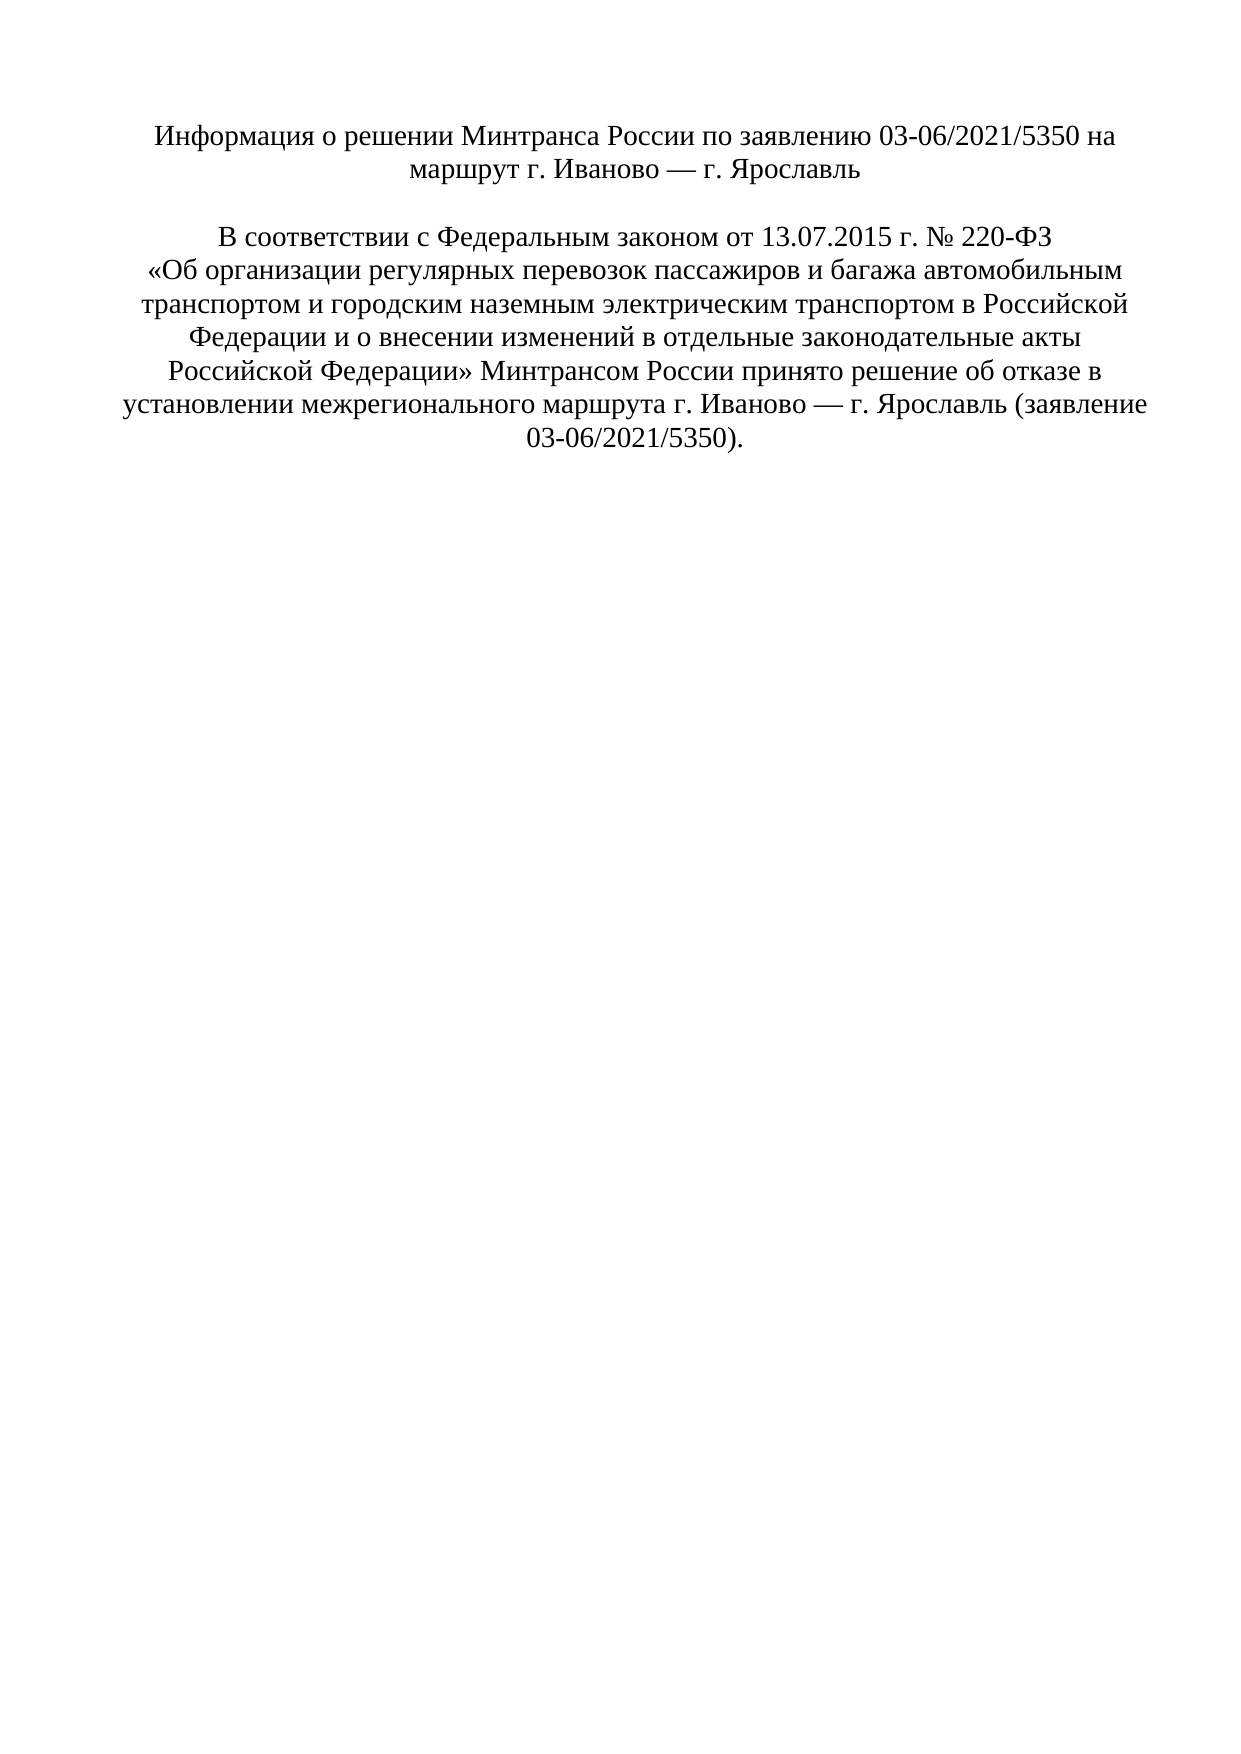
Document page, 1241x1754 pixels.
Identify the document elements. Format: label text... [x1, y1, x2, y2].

text В соответствии с Федеральным законом от 13.07.2015 г. № 220-ФЗ «Об организации регулярных перевозок пассажиров и багажа автомобильным транспортом и городским наземным электрическим транспортом в Российской Федерации и о внесении изменений в отдельные законодательные акты Российской Федерации» Минтрансом России принято решение об отказе в установлении межрегионального маршрута г. Иваново — г. Ярославль (заявление 03-06/2021/5350). [118, 219, 1152, 453]
text Информация о решении Минтранса России по заявлению 03-06/2021/5350 на маршрут г. Иваново — г. Ярославль [118, 118, 1152, 185]
